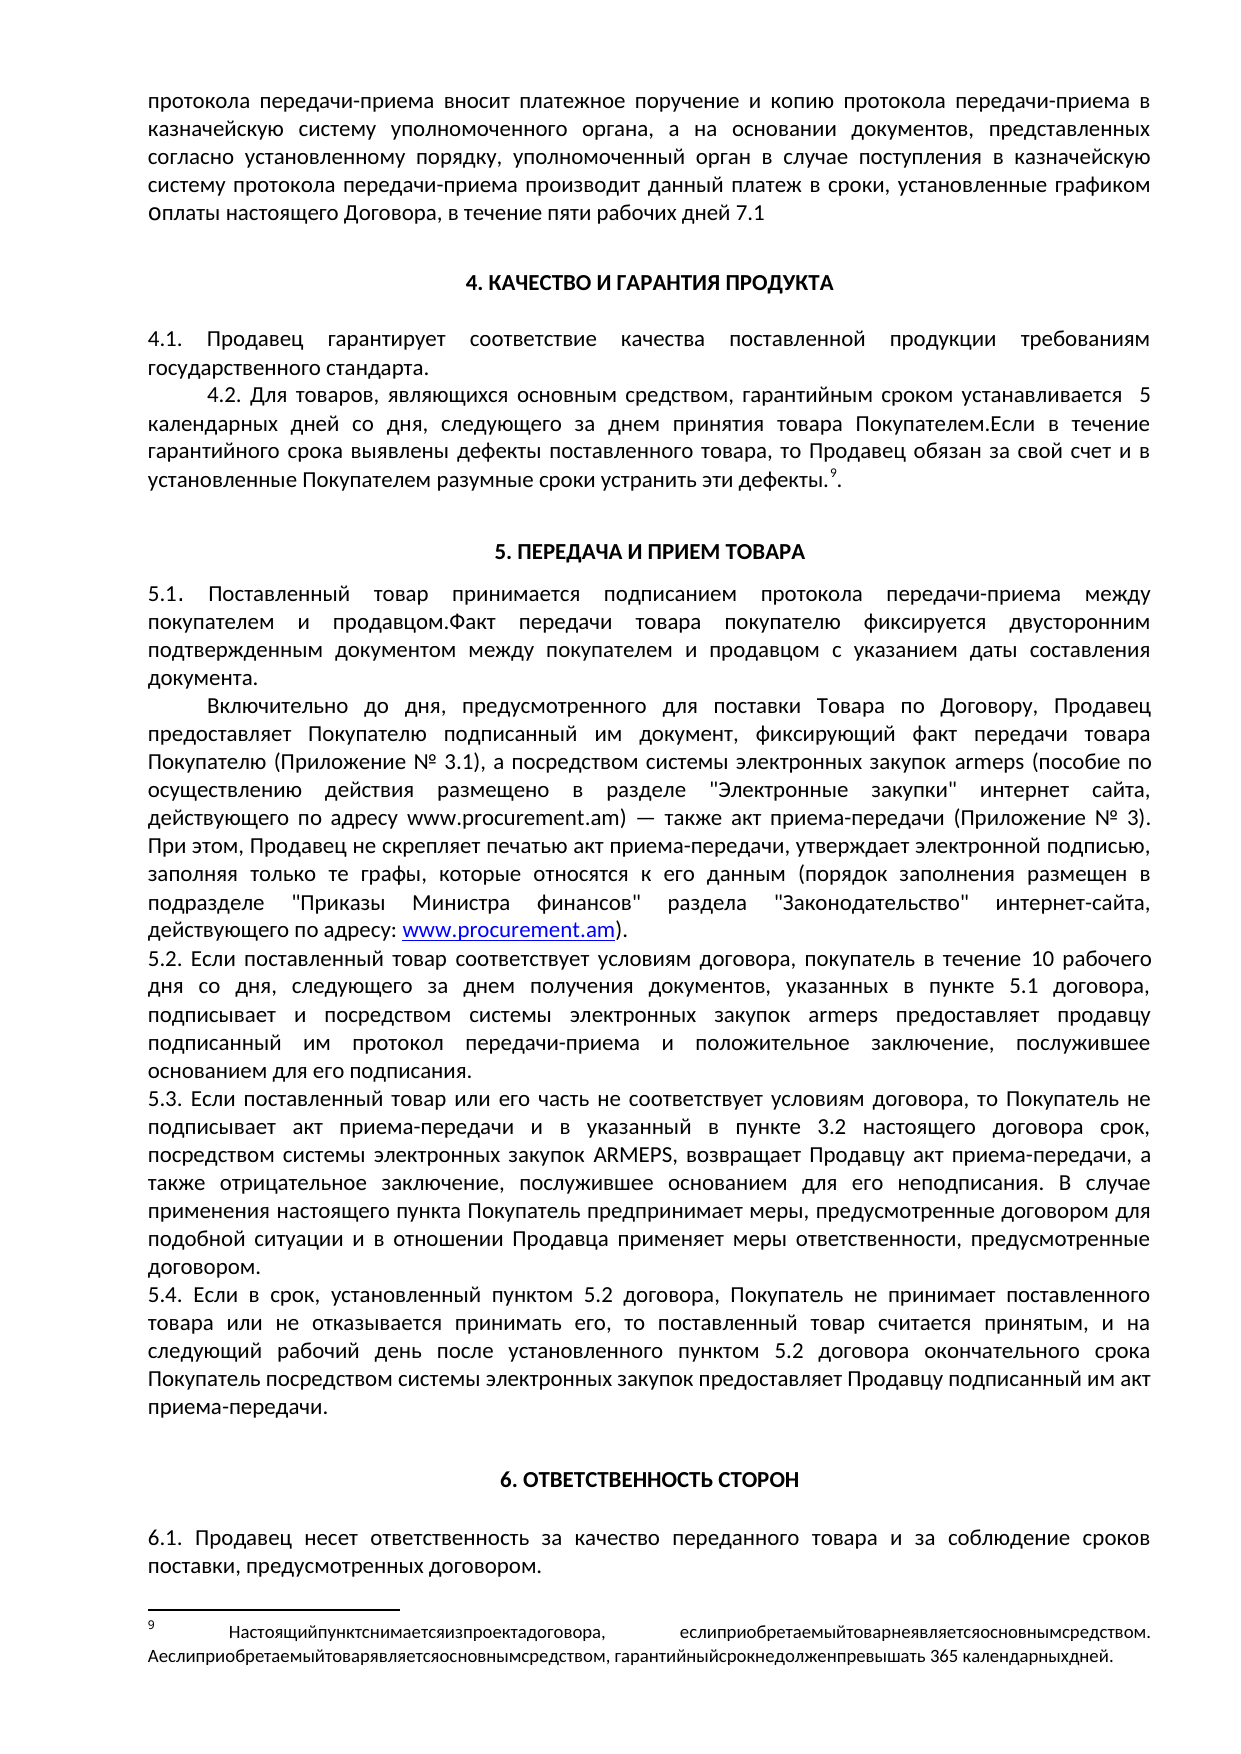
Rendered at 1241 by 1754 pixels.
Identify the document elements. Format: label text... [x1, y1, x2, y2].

text 6.1. Продавец несет ответственность за качество переданного товара и за соблюдение сроков поставки, предусмотренных договором. [148, 1523, 1152, 1579]
text 4.1. Продавец гарантирует соответствие качества поставленной продукции требованиям государственного стандарта. [148, 324, 1152, 381]
text 6. ОТВЕТСТВЕННОСТЬ СТОРОН [148, 1465, 1152, 1493]
text 5.1․ Поставленный товар принимается подписанием протокола передачи-приема между покупателем и продавцом.Факт передачи товара покупателю фиксируется двусторонним подтвержденным документом между покупателем и продавцом с указанием даты составления документа. [148, 579, 1152, 691]
text 4.2. Для товаров, являющихся основным средством, гарантийным сроком устанавливается 5 календарных дней со дня, следующего за днем принятия товара Покупателем.Если в течение гарантийного срока выявлены дефекты поставленного товара, то Продавец обязан за свой счет и в установленные Покупателем разумные сроки устранить эти дефекты.. [148, 381, 1152, 493]
text 5.2. Если поставленный товар соответствует условиям договора, покупатель в течение 10 рабочего дня со дня, следующего за днем получения документов, указанных в пункте 5.1 договора, подписывает и посредством системы электронных закупок armeps предоставляет продавцу подписанный им протокол передачи-приема и положительное заключение, послужившее основанием для его подписания. [148, 944, 1152, 1084]
text 5. ПЕРЕДАЧА И ПРИЕМ ТОВАРА [148, 537, 1152, 565]
text Включительно до дня, предусмотренного для поставки Товара по Договору, Продавец предоставляет Покупателю подписанный им документ, фиксирующий факт передачи товара Покупателю (Приложение № 3.1), а посредством системы электронных закупок armeps (пособие по осуществлению действия размещено в разделе "Электронные закупки" интернет сайта, действующего по адресу www.procurement.am) — также акт приема-передачи (Приложение № 3). При этом, Продавец не скрепляет печатью акт приема-передачи, утверждает электронной подписью, заполняя только те графы, которые относятся к его данным (порядок заполнения размещен в подразделе "Приказы Министра финансов" раздела "Законодательство" интернет-сайта, действующего по адресу: www.procurement.am). [148, 691, 1152, 944]
text 5.4. Если в срок, установленный пунктом 5.2 договора, Покупатель не принимает поставленного товара или не отказывается принимать его, то поставленный товар считается принятым, и на следующий рабочий день после установленного пунктом 5.2 договора окончательного срока Покупатель посредством системы электронных закупок предоставляет Продавцу подписанный им акт приема-передачи. [148, 1280, 1152, 1420]
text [148, 86, 1152, 227]
text 4. КАЧЕСТВО И ГАРАНТИЯ ПРОДУКТА [148, 268, 1152, 297]
text 5.3. Если поставленный товар или его часть не соответствует условиям договора, то Покупатель не подписывает акт приема-передачи и в указанный в пункте 3.2 настоящего договора срок, посредством системы электронных закупок ARMEPS, возвращает Продавцу акт приема-передачи, а также отрицательное заключение, послужившее основанием для его неподписания. В случае применения настоящего пункта Покупатель предпринимает меры, предусмотренные договором для подобной ситуации и в отношении Продавца применяет меры ответственности, предусмотренные договором. [148, 1084, 1152, 1280]
